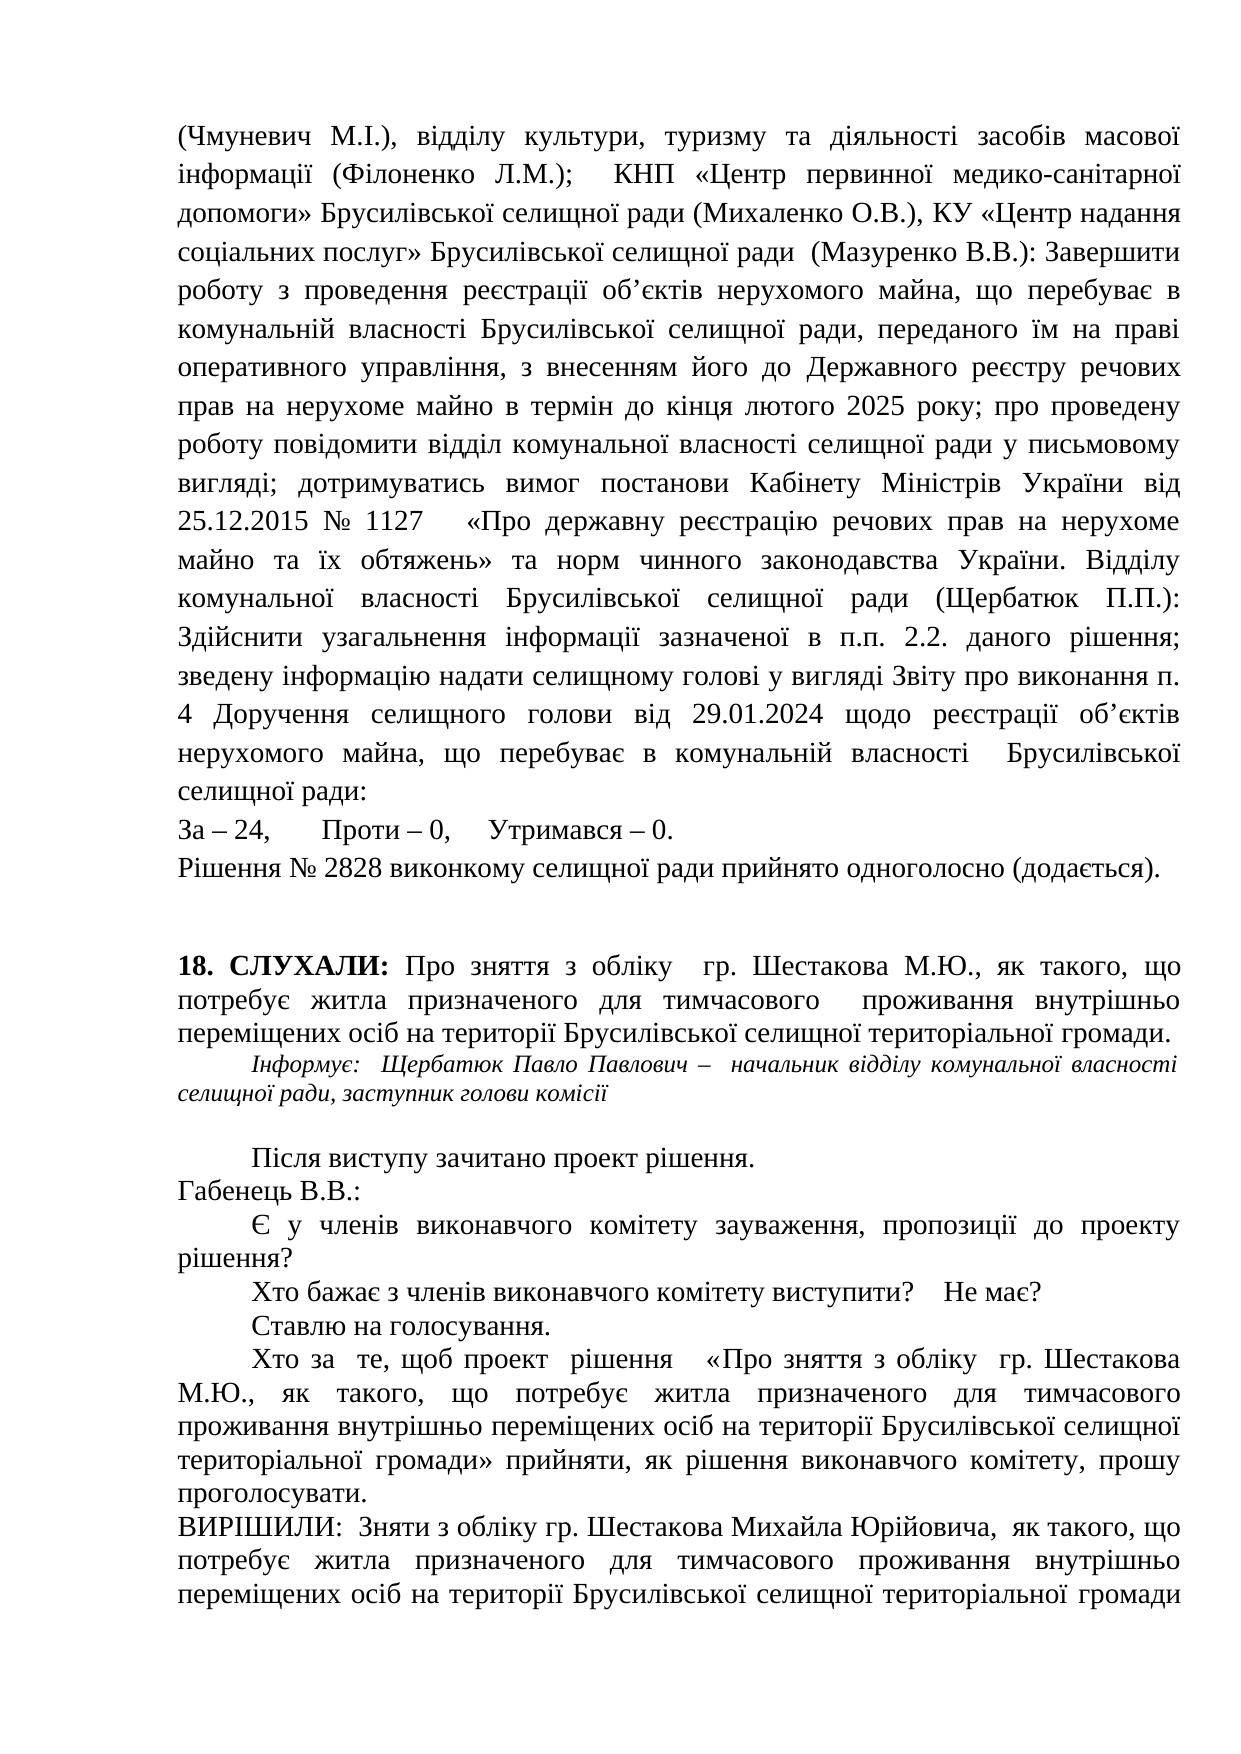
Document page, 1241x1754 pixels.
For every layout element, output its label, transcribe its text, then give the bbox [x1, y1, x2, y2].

text Інформує: Щербатюк Павло Павлович – начальник відділу комунальної власності селищної ради, заступник голови комісії [177, 1049, 1181, 1106]
text Габенець В.В.: [177, 1173, 1181, 1207]
text Хто за те, щоб проект рішення «Про зняття з обліку гр. Шестакова М.Ю., як такого, що потребує житла призначеного для тимчасового проживання внутрішньо переміщених осіб на території Брусилівської селищної територіальної громади» прийняти, як рішення виконавчого комітету, прошу проголосувати. [177, 1341, 1181, 1509]
list Рішення № 2828 виконкому селищної ради прийнято одноголосно (додається). [177, 850, 1181, 884]
list За – 24, Проти – 0, Утримався – 0. [177, 812, 1181, 845]
text 18. СЛУХАЛИ: Про зняття з обліку гр. Шестакова М.Ю., як такого, що потребує житла призначеного для тимчасового проживання внутрішньо переміщених осіб на території Брусилівської селищної територіальної громади. [177, 948, 1181, 1049]
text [177, 1509, 1181, 1609]
text Є у членів виконавчого комітету зауваження, пропозиції до проекту рішення? [177, 1207, 1181, 1274]
text Ставлю на голосування. [177, 1308, 1181, 1341]
text Після виступу зачитано проект рішення. [177, 1140, 1181, 1173]
text Хто бажає з членів виконавчого комітету виступити? Не має? [177, 1274, 1181, 1308]
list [177, 118, 1181, 807]
